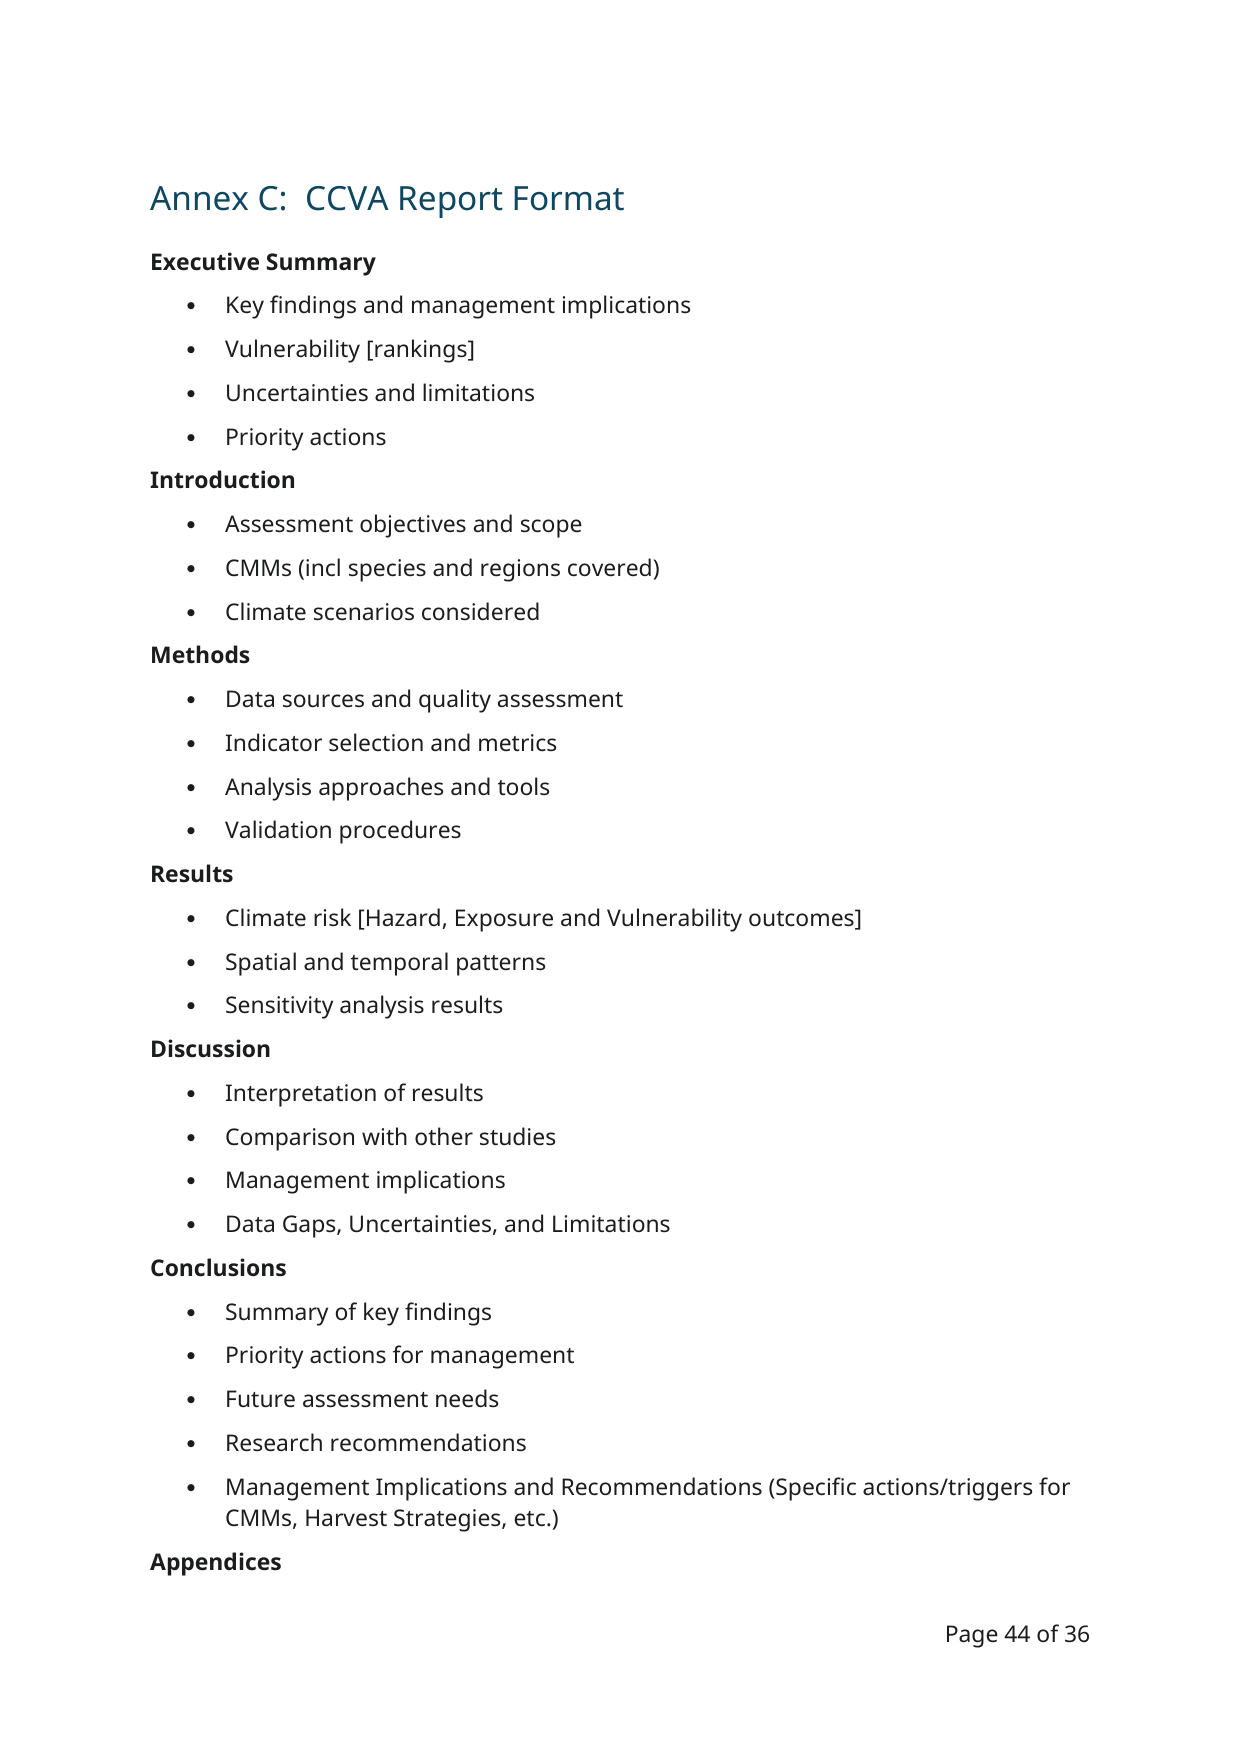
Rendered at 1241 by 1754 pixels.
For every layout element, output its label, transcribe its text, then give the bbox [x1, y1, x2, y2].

list Spatial and temporal patterns [187, 945, 1090, 977]
list Analysis approaches and tools [187, 770, 1090, 802]
list Management Implications and Recommendations (Specific actions/triggers for CMMs, Harvest Strategies, etc.) [187, 1470, 1090, 1533]
list Interpretation of results [187, 1077, 1090, 1108]
list Indicator selection and metrics [187, 727, 1090, 758]
list Assessment objectives and scope [187, 508, 1090, 539]
list Data sources and quality assessment [187, 683, 1090, 714]
list Sensitivity analysis results [187, 989, 1090, 1020]
text Conclusions [150, 1252, 1090, 1283]
list Management implications [187, 1164, 1090, 1195]
list Future assessment needs [187, 1383, 1090, 1414]
list Climate risk [Hazard, Exposure and Vulnerability outcomes] [187, 902, 1090, 933]
text Introduction [150, 464, 1090, 495]
text Appendices [150, 1545, 1090, 1577]
text Executive Summary [150, 245, 1090, 277]
text Results [150, 858, 1090, 889]
text Discussion [150, 1033, 1090, 1064]
list Key findings and management implications [187, 289, 1090, 320]
list Validation procedures [187, 814, 1090, 845]
list Climate scenarios considered [187, 595, 1090, 627]
list Comparison with other studies [187, 1120, 1090, 1152]
list Research recommendations [187, 1427, 1090, 1458]
list Summary of key findings [187, 1295, 1090, 1327]
list Priority actions [187, 420, 1090, 452]
text Methods [150, 639, 1090, 670]
list Priority actions for management [187, 1339, 1090, 1370]
list Data Gaps, Uncertainties, and Limitations [187, 1208, 1090, 1239]
list Uncertainties and limitations [187, 377, 1090, 408]
subtitle Annex C: CCVA Report Format [150, 175, 1090, 220]
list Vulnerability [rankings] [187, 333, 1090, 364]
list CMMs (incl species and regions covered) [187, 552, 1090, 583]
